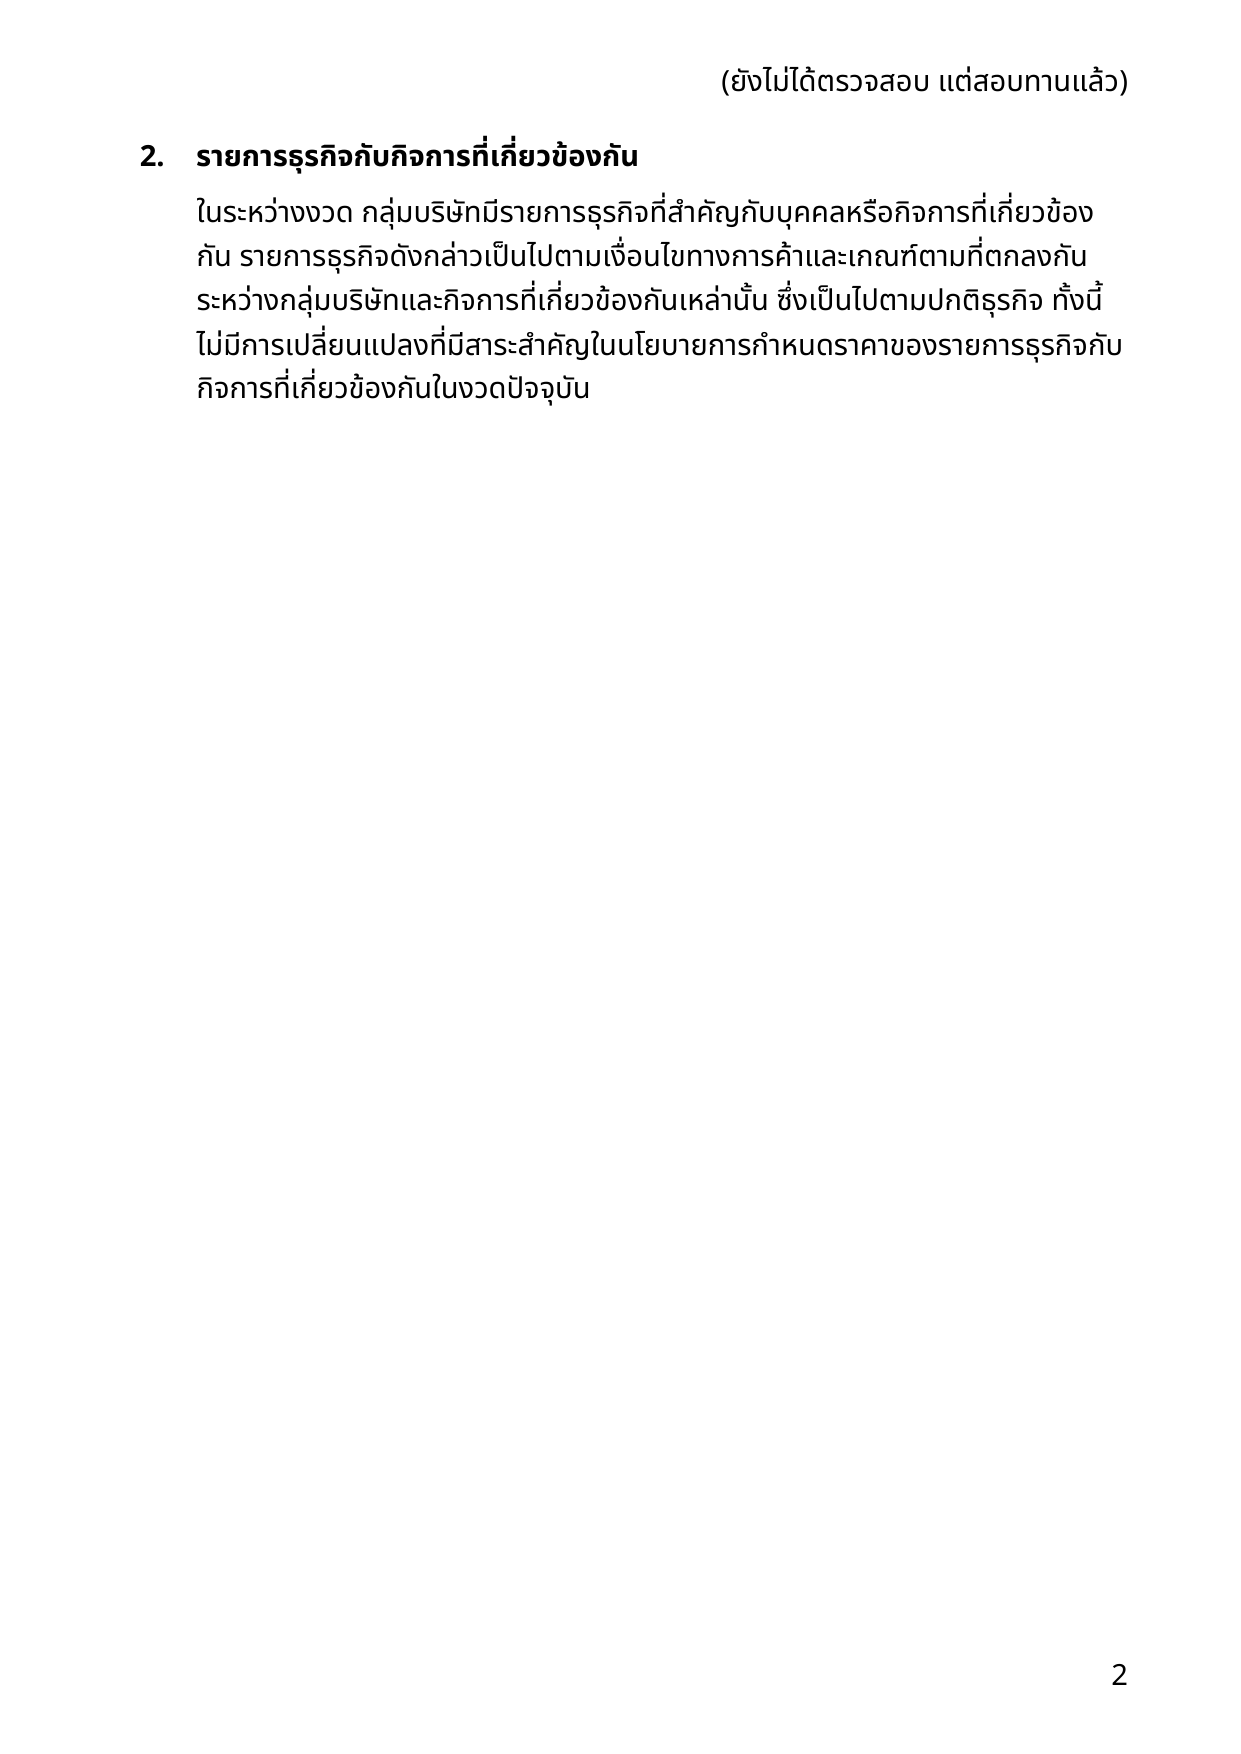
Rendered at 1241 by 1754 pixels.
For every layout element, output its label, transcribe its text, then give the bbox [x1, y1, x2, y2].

text ในระหว่างงวด กลุ่มบริษัทมีรายการธุรกิจที่สำคัญกับบุคคลหรือกิจการที่เกี่ยวข้องกัน รายการธุรกิจดังกล่าวเป็นไปตามเงื่อนไขทางการค้าและเกณฑ์ตามที่ตกลงกันระหว่างกลุ่มบริษัทและกิจการที่เกี่ยวข้องกันเหล่านั้น ซึ่งเป็นไปตามปกติธุรกิจ ทั้งนี้ ไม่มีการเปลี่ยนแปลงที่มีสาระสำคัญในนโยบายการกำหนดราคาของรายการธุรกิจกับกิจการที่เกี่ยวข้องกันในงวดปัจจุบัน [196, 192, 1128, 412]
text 2. รายการธุรกิจกับกิจการที่เกี่ยวข้องกัน [139, 135, 1128, 179]
